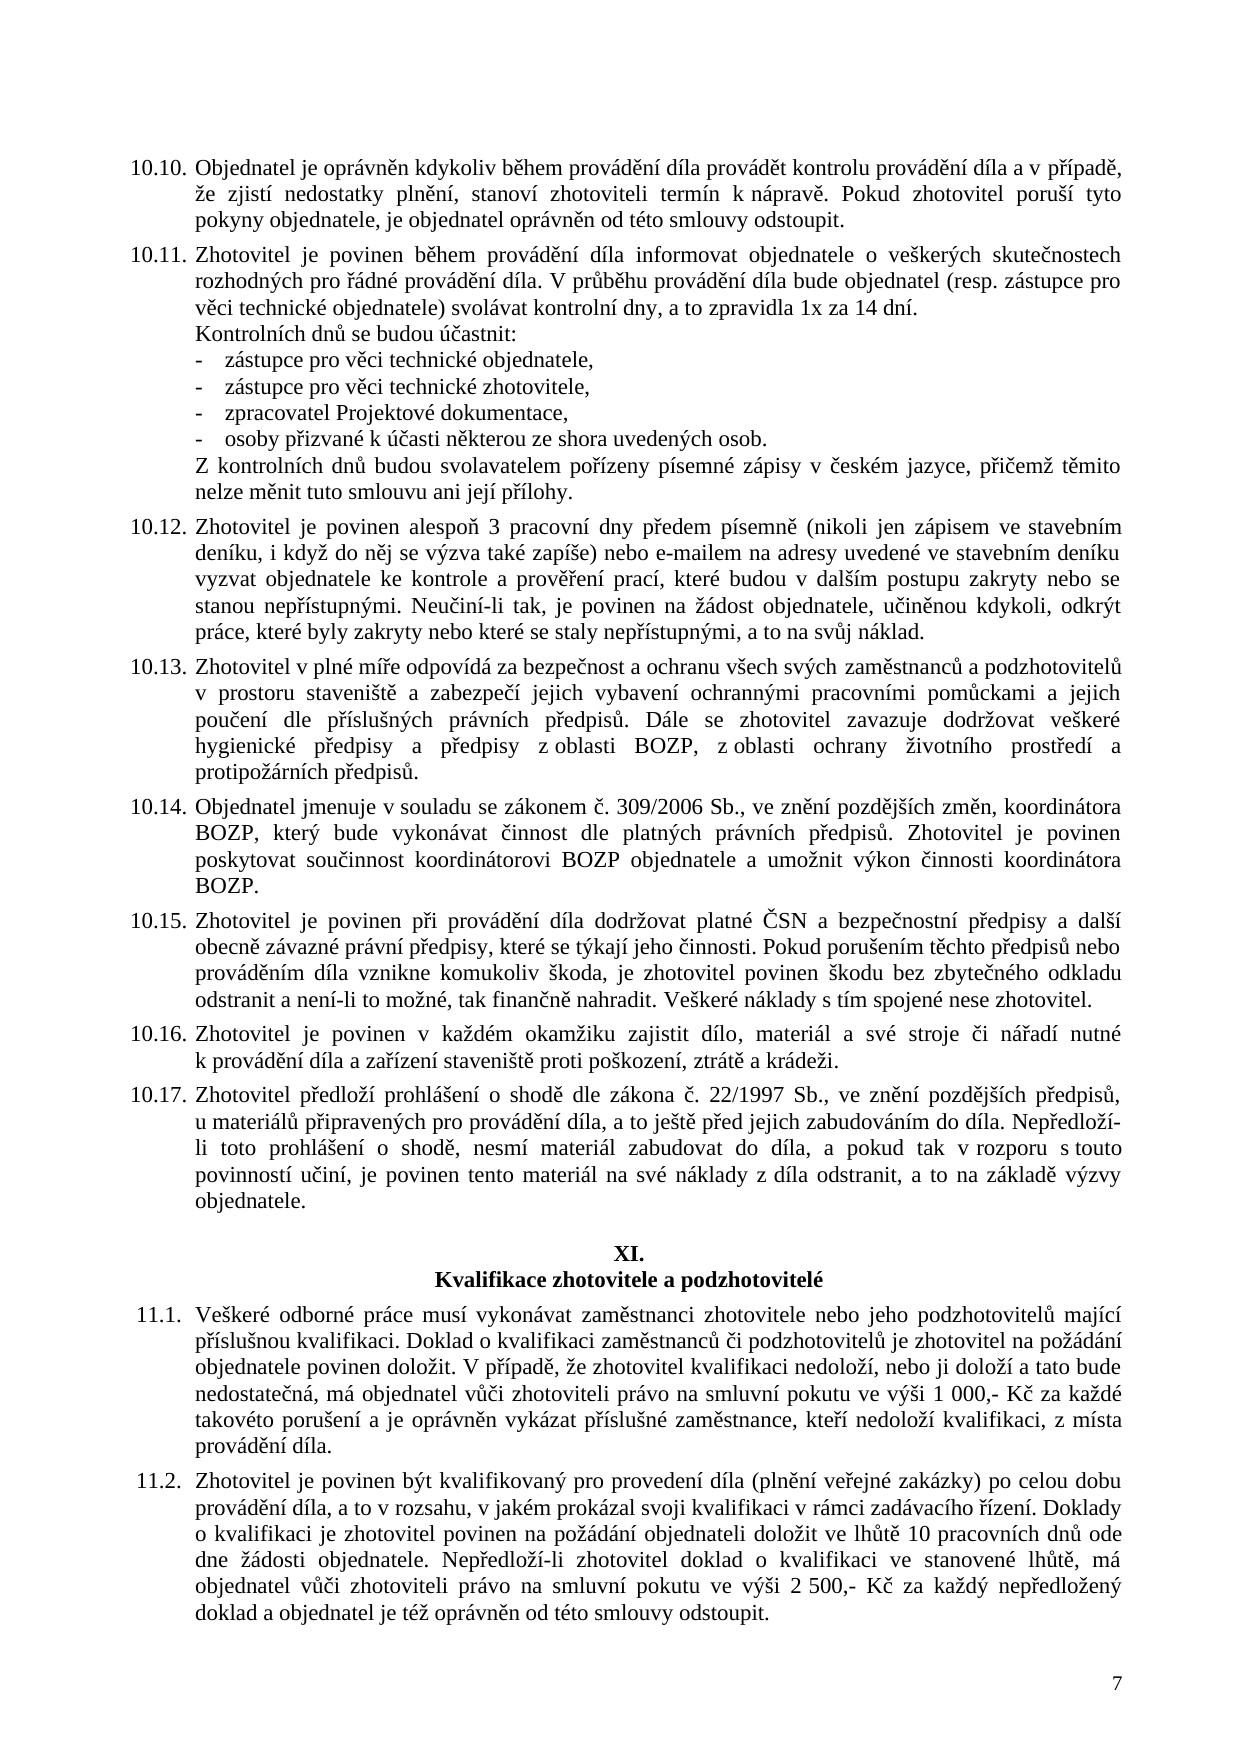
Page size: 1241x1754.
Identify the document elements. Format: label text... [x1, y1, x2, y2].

list Zhotovitel předloží prohlášení o shodě dle zákona č. 22/1997 Sb., ve znění pozdějších předpisů, u materiálů připravených pro provádění díla, a to ještě před jejich zabudováním do díla. Nepředloží-li toto prohlášení o shodě, nesmí materiál zabudovat do díla, a pokud tak v rozporu s touto povinností učiní, je povinen tento materiál na své náklady z díla odstranit, a to na základě výzvy objednatele. [130, 1082, 1122, 1213]
text Z kontrolních dnů budou svolavatelem pořízeny písemné zápisy v českém jazyce, přičemž těmito nelze měnit tuto smlouvu ani její přílohy. [195, 452, 1122, 504]
list Zhotovitel je povinen v každém okamžiku zajistit dílo, materiál a své stroje či nářadí nutné k provádění díla a zařízení staveniště proti poškození, ztrátě a krádeži. [130, 1021, 1122, 1073]
list Zhotovitel v plné míře odpovídá za bezpečnost a ochranu všech svých zaměstnanců a podzhotovitelů v prostoru staveniště a zabezpečí jejich vybavení ochrannými pracovními pomůckami a jejich poučení dle příslušných právních předpisů. Dále se zhotovitel zavazuje dodržovat veškeré hygienické předpisy a předpisy z oblasti BOZP, z oblasti ochrany životního prostředí a protipožárních předpisů. [130, 653, 1122, 785]
list Objednatel jmenuje v souladu se zákonem č. 309/2006 Sb., ve znění pozdějších změn, koordinátora BOZP, který bude vykonávat činnost dle platných právních předpisů. Zhotovitel je povinen poskytovat součinnost koordinátorovi BOZP objednatele a umožnit výkon činnosti koordinátora BOZP. [130, 793, 1122, 898]
text XI. [136, 1240, 1122, 1266]
list Zhotovitel je povinen být kvalifikovaný pro provedení díla (plnění veřejné zakázky) po celou dobu provádění díla, a to v rozsahu, v jakém prokázal svoji kvalifikaci v rámci zadávacího řízení. Doklady o kvalifikaci je zhotovitel povinen na požádání objednateli doložit ve lhůtě 10 pracovních dnů ode dne žádosti objednatele. Nepředloží-li zhotovitel doklad o kvalifikaci ve stanovené lhůtě, má objednatel vůči zhotoviteli právo na smluvní pokutu ve výši 2 500,- Kč za každý nepředložený doklad a objednatel je též oprávněn od této smlouvy odstoupit. [136, 1467, 1122, 1625]
text - zástupce pro věci technické zhotovitele, [195, 373, 1122, 399]
text - zástupce pro věci technické objednatele, [195, 346, 1122, 373]
list Zhotovitel je povinen během provádění díla informovat objednatele o veškerých skutečnostech rozhodných pro řádné provádění díla. V průběhu provádění díla bude objednatel (resp. zástupce pro věci technické objednatele) svolávat kontrolní dny, a to zpravidla 1x za 14 dní. [130, 241, 1122, 320]
list Objednatel je oprávněn kdykoliv během provádění díla provádět kontrolu provádění díla a v případě, že zjistí nedostatky plnění, stanoví zhotoviteli termín k nápravě. Pokud zhotovitel poruší tyto pokyny objednatele, je objednatel oprávněn od této smlouvy odstoupit. [130, 153, 1122, 233]
text Kvalifikace zhotovitele a podzhotovitelé [136, 1266, 1122, 1292]
text - zpracovatel Projektové dokumentace, [195, 399, 1122, 425]
text Kontrolních dnů se budou účastnit: [195, 320, 1122, 346]
list Zhotovitel je povinen alespoň 3 pracovní dny předem písemně (nikoli jen zápisem ve stavebním deníku, i když do něj se výzva také zapíše) nebo e-mailem na adresy uvedené ve stavebním deníku vyzvat objednatele ke kontrole a prověření prací, které budou v dalším postupu zakryty nebo se stanou nepřístupnými. Neučiní-li tak, je povinen na žádost objednatele, učiněnou kdykoli, odkrýt práce, které byly zakryty nebo které se staly nepřístupnými, a to na svůj náklad. [130, 513, 1122, 644]
list Veškeré odborné práce musí vykonávat zaměstnanci zhotovitele nebo jeho podzhotovitelů mající příslušnou kvalifikaci. Doklad o kvalifikaci zaměstnanců či podzhotovitelů je zhotovitel na požádání objednatele povinen doložit. V případě, že zhotovitel kvalifikaci nedoloží, nebo ji doloží a tato bude nedostatečná, má objednatel vůči zhotoviteli právo na smluvní pokutu ve výši 1 000,- Kč za každé takovéto porušení a je oprávněn vykázat příslušné zaměstnance, kteří nedoloží kvalifikaci, z místa provádění díla. [136, 1301, 1122, 1459]
list Zhotovitel je povinen při provádění díla dodržovat platné ČSN a bezpečnostní předpisy a další obecně závazné právní předpisy, které se týkají jeho činnosti. Pokud porušením těchto předpisů nebo prováděním díla vznikne komukoliv škoda, je zhotovitel povinen škodu bez zbytečného odkladu odstranit a není-li to možné, tak finančně nahradit. Veškeré náklady s tím spojené nese zhotovitel. [130, 907, 1122, 1012]
text - osoby přizvané k účasti některou ze shora uvedených osob. [195, 425, 1122, 452]
